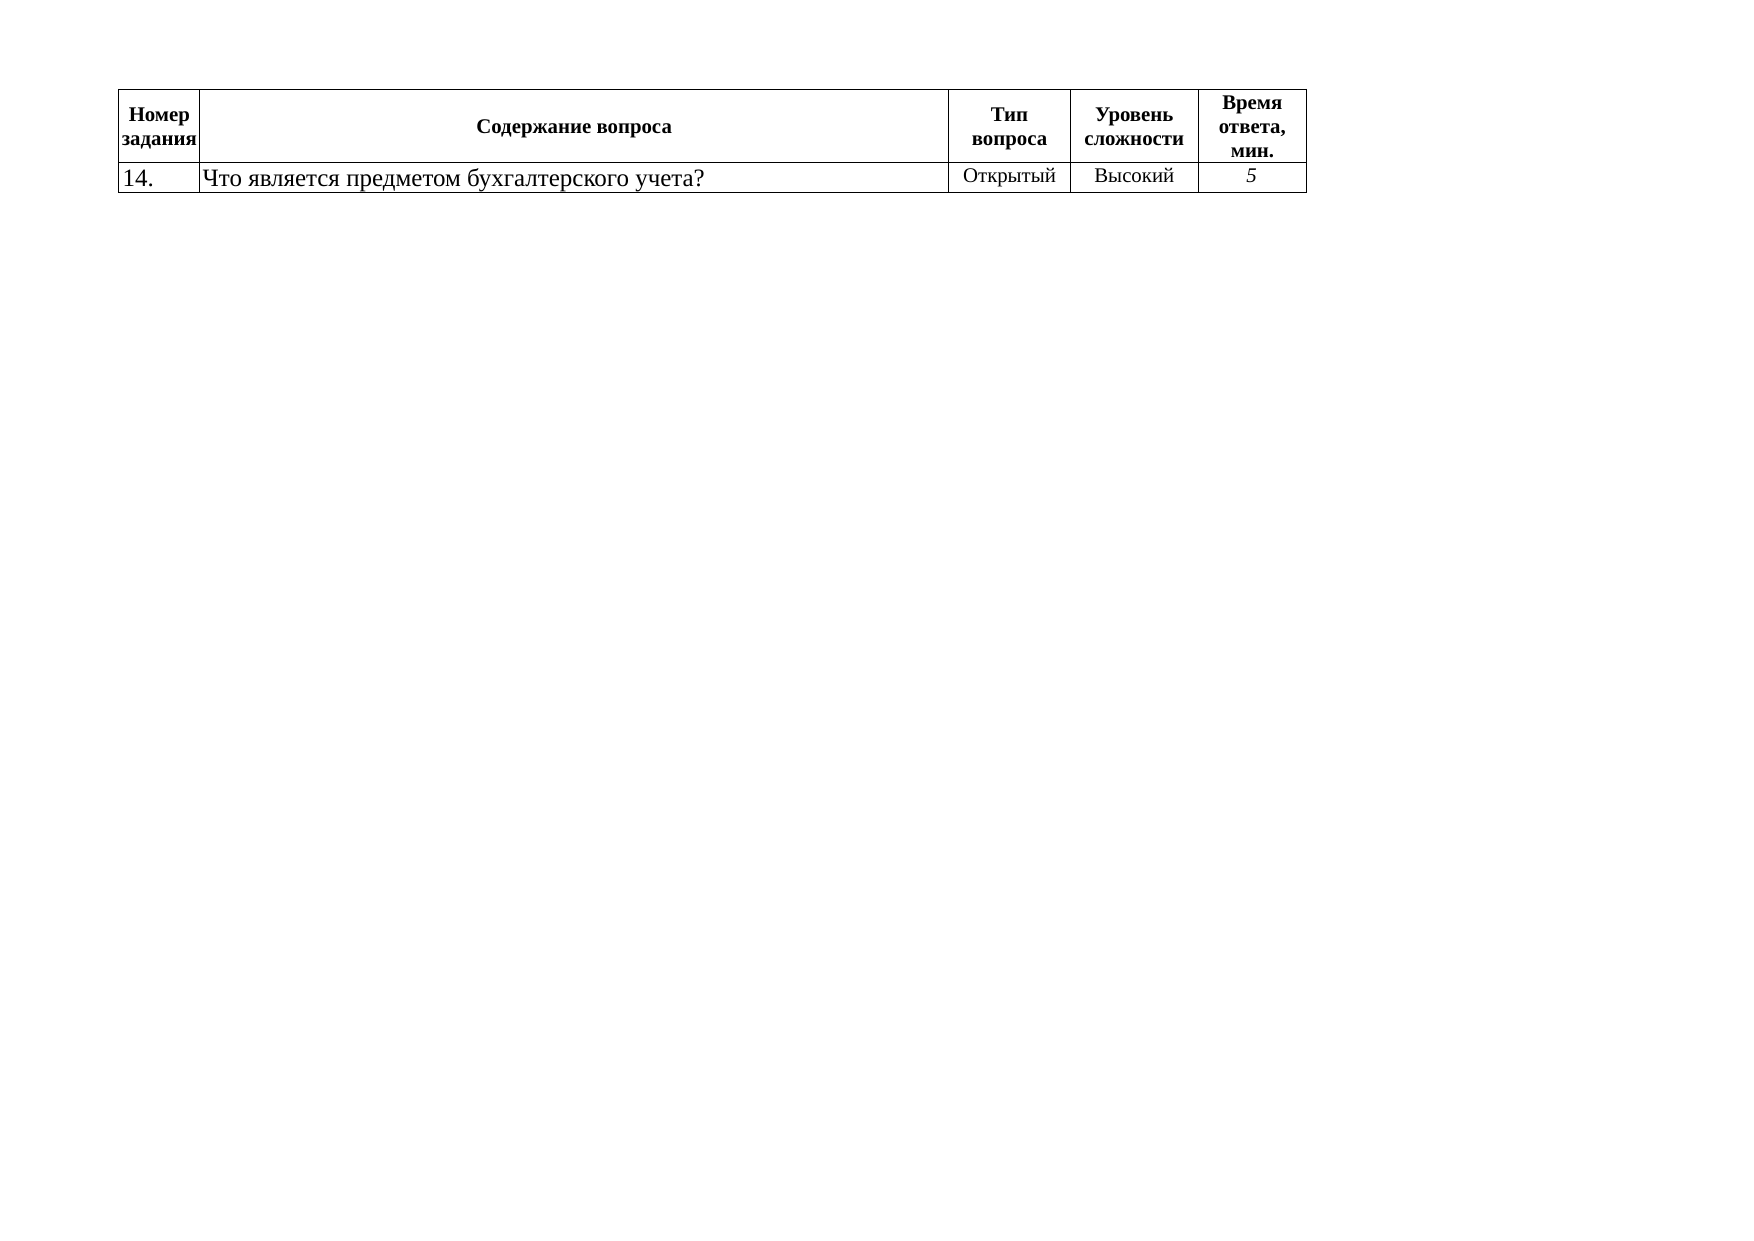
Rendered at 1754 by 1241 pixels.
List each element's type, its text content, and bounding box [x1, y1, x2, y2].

table_header Уровень сложности [1071, 90, 1198, 162]
table_cell 5 [1199, 163, 1306, 192]
table_cell Открытый [949, 163, 1070, 192]
table_header Тип вопроса [949, 90, 1070, 162]
table_header Номер задания [119, 90, 199, 162]
table_cell [119, 163, 199, 192]
table_header Время ответа, мин. [1199, 90, 1306, 162]
table_cell Высокий [1071, 163, 1198, 192]
table_cell Что является предметом бухгалтерского учета? [200, 163, 948, 192]
table_header Содержание вопроса [200, 90, 948, 162]
